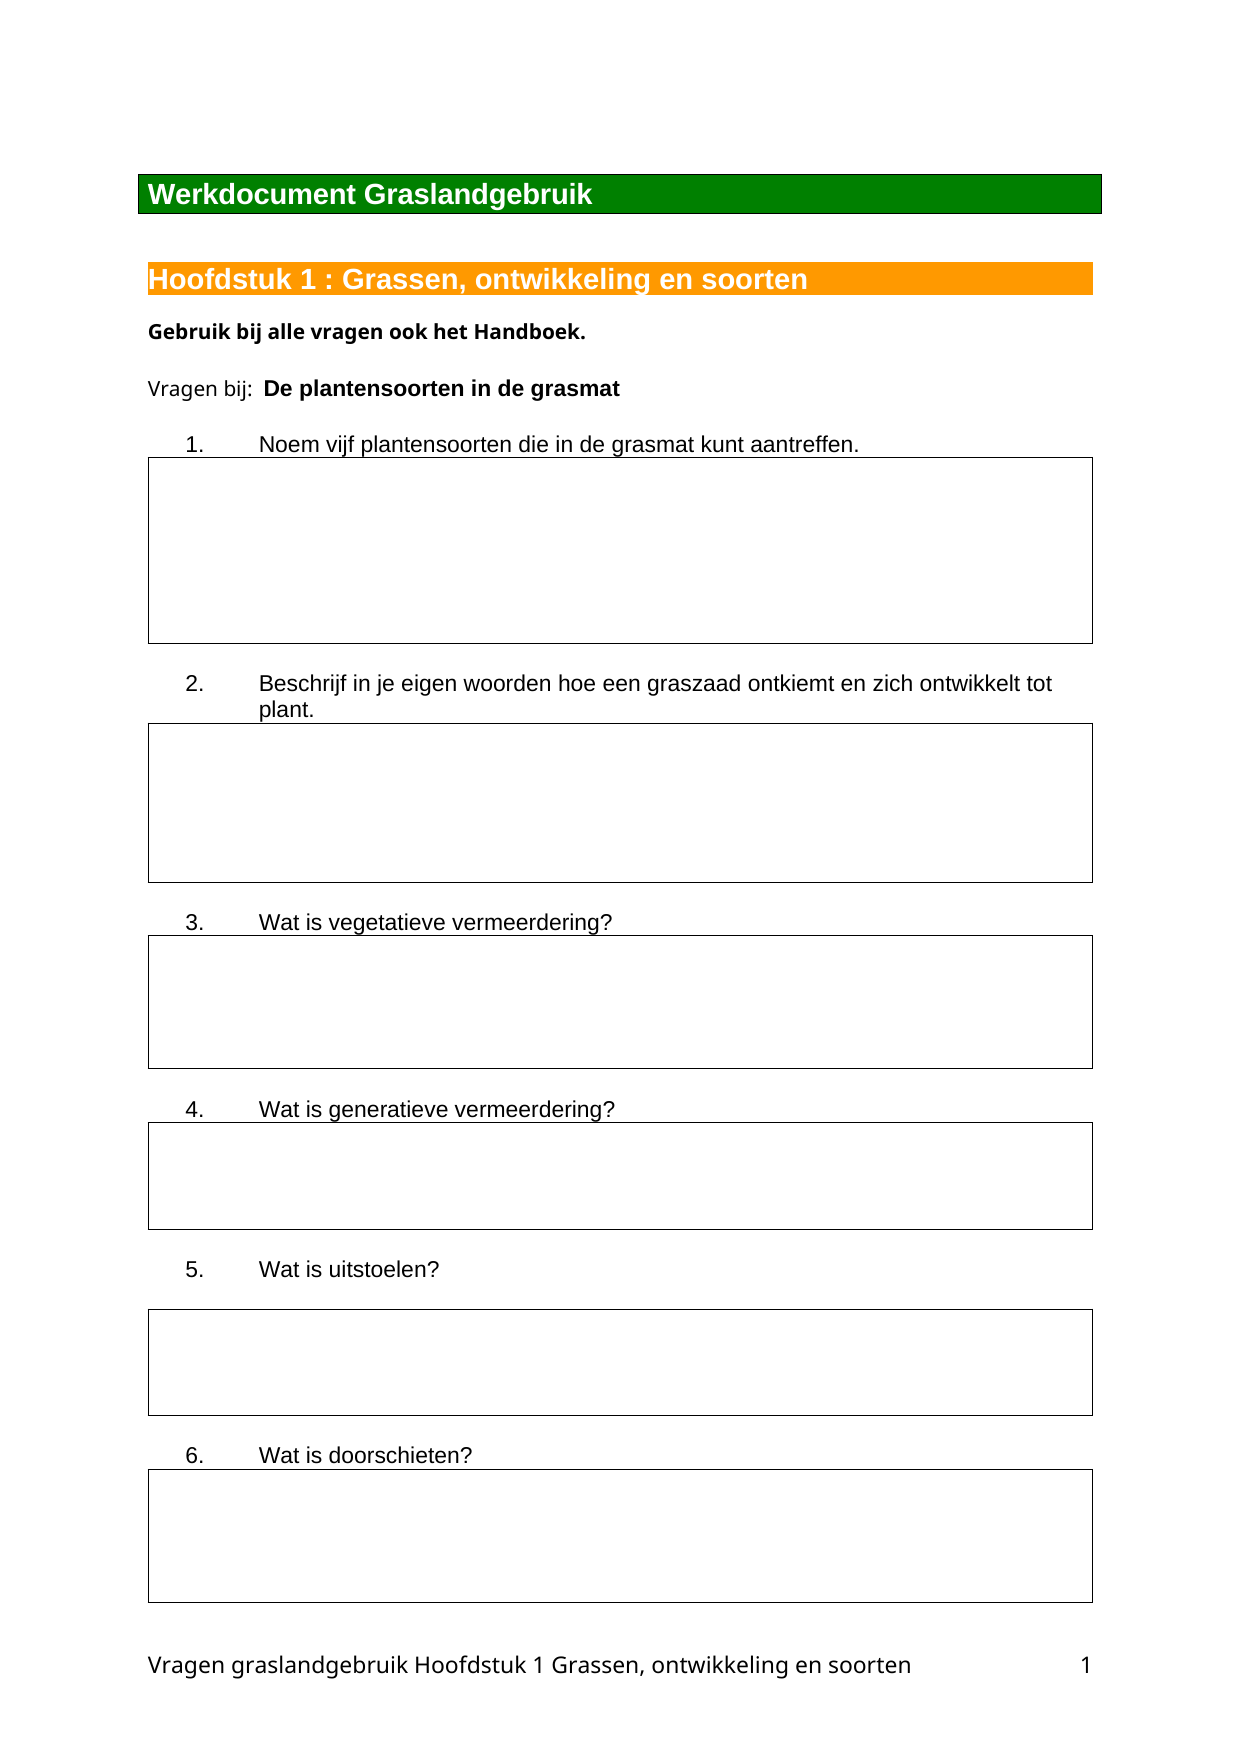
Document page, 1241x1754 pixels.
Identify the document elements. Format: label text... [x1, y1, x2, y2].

list Wat is doorschieten? [185, 1442, 1093, 1469]
list Beschrijf in je eigen woorden hoe een graszaad ontkiemt en zich ontwikkelt tot plant. [185, 670, 1093, 722]
table_header [149, 936, 1092, 1068]
list Noem vijf plantensoorten die in de grasmat kunt aantreffen. [185, 431, 1093, 457]
text Werkdocument Graslandgebruik [139, 175, 1101, 213]
table_header [149, 1310, 1092, 1415]
list Wat is generatieve vermeerdering? [185, 1096, 1093, 1122]
text Gebruik bij alle vragen ook het Handboek. [148, 317, 1093, 345]
text Vragen bij: De plantensoorten in de grasmat [148, 374, 1093, 402]
list Wat is uitstoelen? [185, 1256, 1093, 1282]
table_header [149, 724, 1092, 882]
table_header [149, 1123, 1092, 1228]
list Wat is vegetatieve vermeerdering? [185, 909, 1093, 935]
table_header [149, 1470, 1092, 1602]
table_header [149, 458, 1092, 642]
subtitle Hoofdstuk 1 : Grassen, ontwikkeling en soorten [148, 262, 1093, 295]
